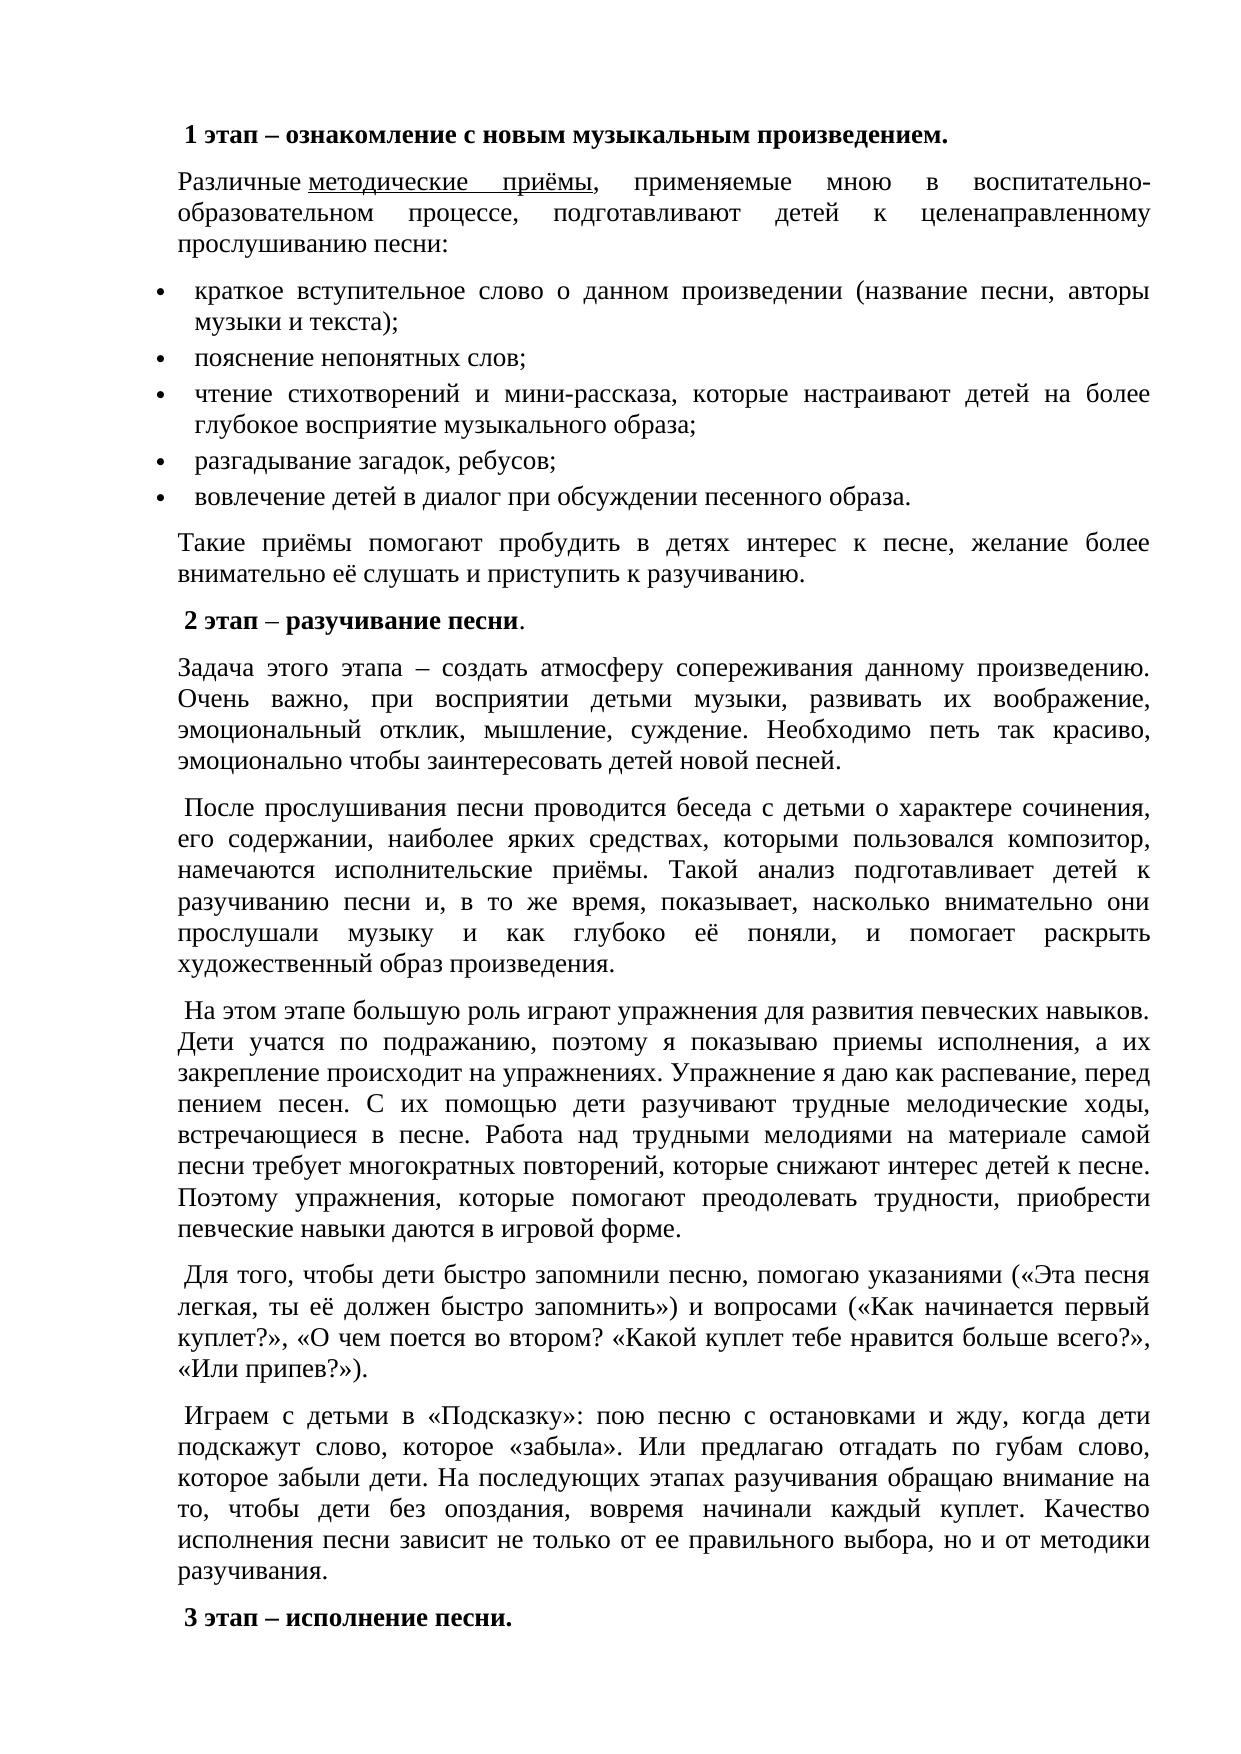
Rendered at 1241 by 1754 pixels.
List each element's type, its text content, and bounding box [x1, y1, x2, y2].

text 3 этап – исполнение песни. [177, 1601, 1152, 1632]
text На этом этапе большую роль играют упражнения для развития певческих навыков. Дети учатся по подражанию, поэтому я показываю приемы исполнения, а их закрепление происходит на упражнениях. Упражнение я даю как распевание, перед пением песен. С их помощью дети разучивают трудные мелодические ходы, встречающиеся в песне. Работа над трудными мелодиями на материале самой песни требует многократных повторений, которые снижают интерес детей к песне. Поэтому упражнения, которые помогают преодолевать трудности, приобрести певческие навыки даются в игровой форме. [177, 994, 1152, 1243]
text 2 этап – разучивание песни. [177, 604, 1152, 635]
text После прослушивания песни проводится беседа с детьми о характере сочинения, его содержании, наиболее ярких средствах, которыми пользовался композитор, намечаются исполнительские приёмы. Такой анализ подготавливает детей к разучиванию песни и, в то же время, показывает, насколько внимательно они прослушали музыку и как глубоко её поняли, и помогает раскрыть художественный образ произведения. [177, 791, 1152, 978]
text Играем с детьми в «Подсказку»: пою песню с остановками и жду, когда дети подскажут слово, которое «забыла». Или предлагаю отгадать по губам слово, которое забыли дети. На последующих этапах разучивания обращаю внимание на то, чтобы дети без опоздания, вовремя начинали каждый куплет. Качество исполнения песни зависит не только от ее правильного выбора, но и от методики разучивания. [177, 1399, 1152, 1586]
list разгадывание загадок, ребусов; [157, 444, 1152, 475]
text Различные методические приёмы, применяемые мною в воспитательно-образовательном процессе, подготавливают детей к целенаправленному прослушиванию песни: [177, 165, 1152, 258]
list краткое вступительное слово о данном произведении (название песни, авторы музыки и текста); [157, 274, 1152, 336]
list вовлечение детей в диалог при обсуждении песенного образа. [157, 479, 1152, 511]
text Такие приёмы помогают пробудить в детях интерес к песне, желание более внимательно её слушать и приступить к разучиванию. [177, 526, 1152, 589]
text Для того, чтобы дети быстро запомнили песню, помогаю указаниями («Эта песня легкая, ты её должен быстро запомнить») и вопросами («Как начинается первый куплет?», «О чем поется во втором? «Какой куплет тебе нравится больше всего?», «Или припев?»). [177, 1258, 1152, 1383]
list чтение стихотворений и мини-рассказа, которые настраивают детей на более глубокое восприятие музыкального образа; [157, 377, 1152, 439]
text 1 этап – ознакомление с новым музыкальным произведением. [177, 118, 1152, 149]
text Задача этого этапа – создать атмосферу сопереживания данному произведению. Очень важно, при восприятии детьми музыки, развивать их воображение, эмоциональный отклик, мышление, суждение. Необходимо петь так красиво, эмоционально чтобы заинтересовать детей новой песней. [177, 651, 1152, 776]
list пояснение непонятных слов; [157, 341, 1152, 372]
